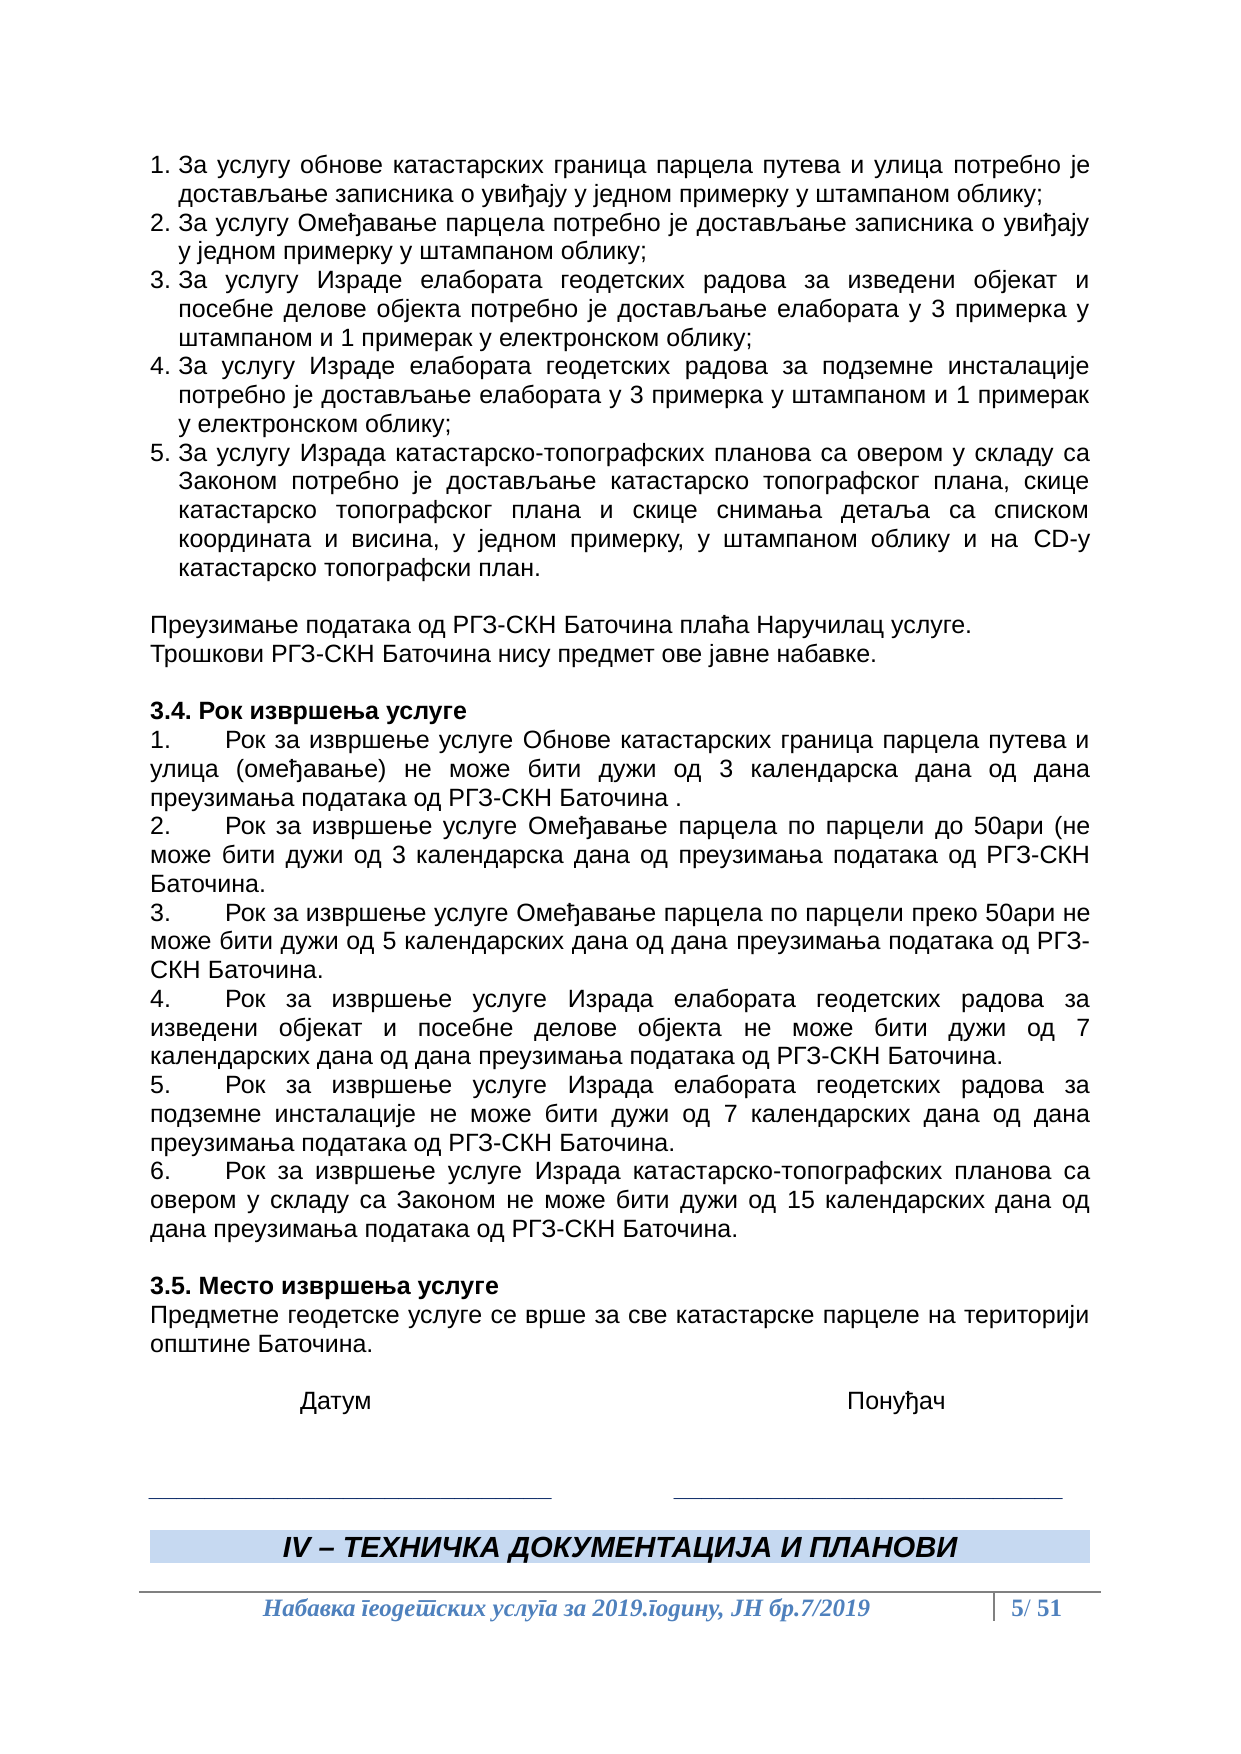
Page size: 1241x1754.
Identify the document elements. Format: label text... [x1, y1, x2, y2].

text IV – ТЕХНИЧКА ДОКУМЕНТАЦИЈА И ПЛАНОВИ [150, 1530, 1090, 1563]
list Рок за извршење услуге Обнове катастарских граница парцела путева и улица (омеђавање) не може бити дужи од 3 календарска дана од дана преузимања података од РГЗ-СКН Баточина . [150, 725, 1090, 811]
text Преузимање података од РГЗ-СКН Баточина плаћа Наручилац услуге. [150, 610, 1090, 639]
list Рок за извршење услуге Израда елабората геодетских радова за подземне инсталације не може бити дужи од 7 календарских дана од дана преузимања података од РГЗ-СКН Баточина. [150, 1070, 1090, 1156]
text Датум Понуђач [225, 1386, 1090, 1415]
text Предметне геодетске услуге се врше за све катастарске парцеле на територији општине Баточина. [150, 1300, 1090, 1357]
list Рок за извршење услуге Израда катастарско-топографских планова са овером у складу са Законом не може бити дужи од 15 календарских дана од дана преузимања података од РГЗ-СКН Баточина. [150, 1156, 1090, 1242]
text 3.4. Рок извршења услуге [150, 696, 1090, 725]
list За услугу Израда катастарско-топографских планова са овером у складу са Законом потребно је достављање катастарско топографског плана, скице катастарско топографског плана и скице снимања детаља са списком координата и висина, у једном примерку, у штампаном облику и на CD-у катастарско топографски план. [150, 437, 1090, 581]
list За услугу Израде елабората геодетских радова за подземне инсталације потребно је достављање елабората у 3 примерка у штампаном и 1 примерак у електронском облику; [150, 351, 1090, 437]
list Рок за извршење услуге Израда елабората геодетских радова за изведени објекат и посебне делове објекта не може бити дужи од 7 календарских дана од дана преузимања података од РГЗ-СКН Баточина. [150, 984, 1090, 1070]
text _____________________________ ____________________________ [150, 1472, 1090, 1501]
list За услугу Омеђавање парцела потребно је достављање записника о увиђају у једном примерку у штампаном облику; [150, 207, 1090, 265]
list Рок за извршење услуге Омеђавање парцела по парцели до 50ари (не може бити дужи од 3 календарска дана од преузимања података од РГЗ-СКН Баточина. [150, 811, 1090, 897]
text 3.5. Место извршења услугe [150, 1271, 1090, 1300]
list Рок за извршење услуге Омеђавање парцела по парцели преко 50ари не може бити дужи од 5 календарских дана од дана преузимања података од РГЗ-СКН Баточина. [150, 897, 1090, 984]
list За услугу Израде елабората геодетских радова за изведени објекат и посебне делове објекта потребно је достављање елабората у 3 примерка у штампаном и 1 примерак у електронском облику; [150, 265, 1090, 351]
list За услугу обнове катастарских граница парцела путева и улица потребно је достављање записника o увиђају у једном примерку у штампаном облику; [150, 150, 1090, 207]
text Трошкови РГЗ-СКН Баточина нису предмет ове јавне набавке. [150, 639, 1090, 667]
